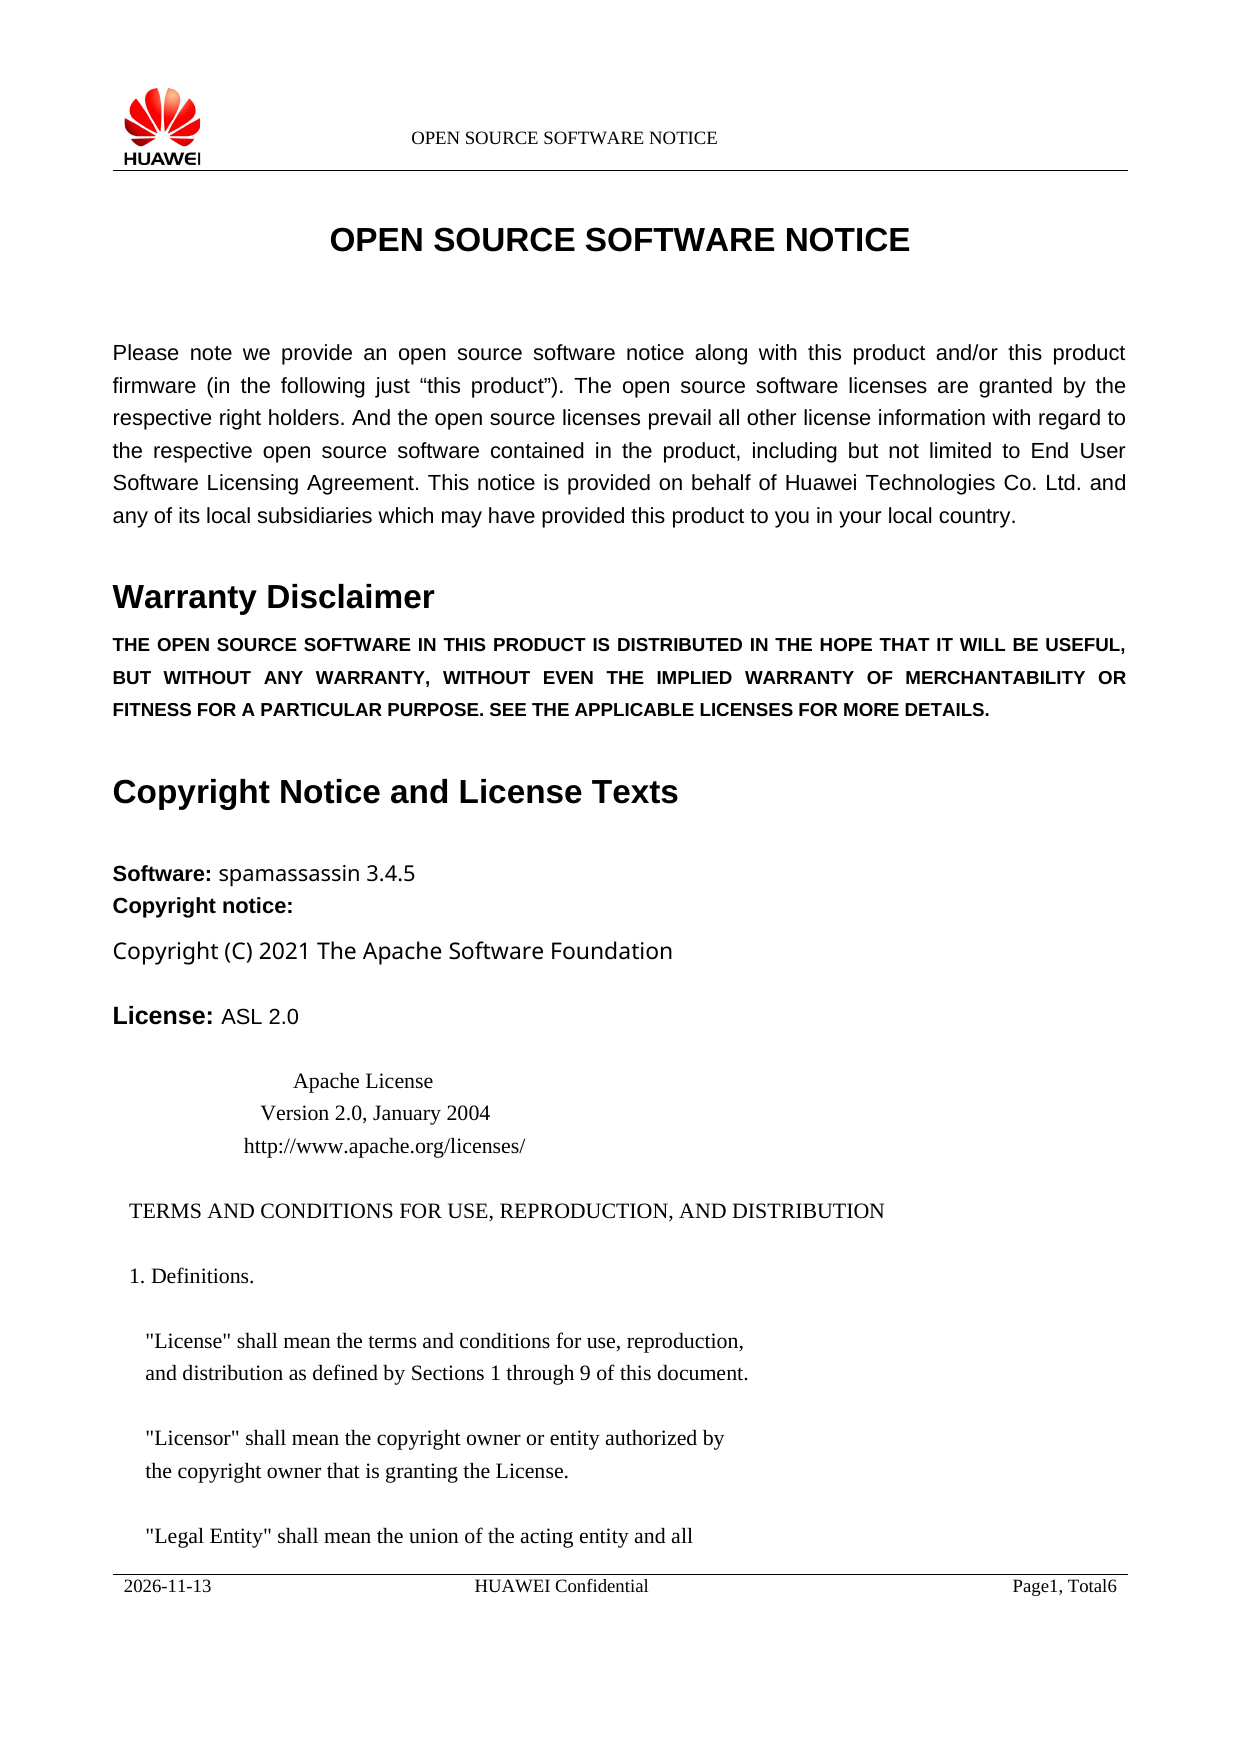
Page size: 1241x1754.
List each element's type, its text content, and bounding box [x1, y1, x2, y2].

text Copyright Notice and License Texts [112, 759, 1128, 824]
text Copyright (C) 2021 The Apache Software Foundation [112, 934, 1128, 999]
picture [124, 88, 201, 165]
text The open source software in this product is distributed in the hope that it will be useful, but WITHOUT ANY WARRANTY, without even the implied warranty of MERCHANTABILITY or FITNESS FOR A PARTICULAR PURPOSE. See the applicable licenses for more details. [112, 629, 1128, 726]
text Please note we provide an open source software notice along with this product and/or this product firmware (in the following just “this product”). The open source software licenses are granted by the respective right holders. And the open source licenses prevail all other license information with regard to the respective open source software contained in the product, including but not limited to End User Software Licensing Agreement. This notice is provided on behalf of Huawei Technologies Co. Ltd. and any of its local subsidiaries which may have provided this product to you in your local country. [112, 336, 1128, 531]
text Warranty Disclaimer [112, 564, 1128, 629]
text License: ASL 2.0 [112, 999, 1128, 1031]
text Copyright notice: [112, 889, 1128, 921]
text OPEN SOURCE SOFTWARE NOTICE [112, 206, 1128, 271]
title Software: spamassassin 3.4.5 [112, 856, 1128, 889]
